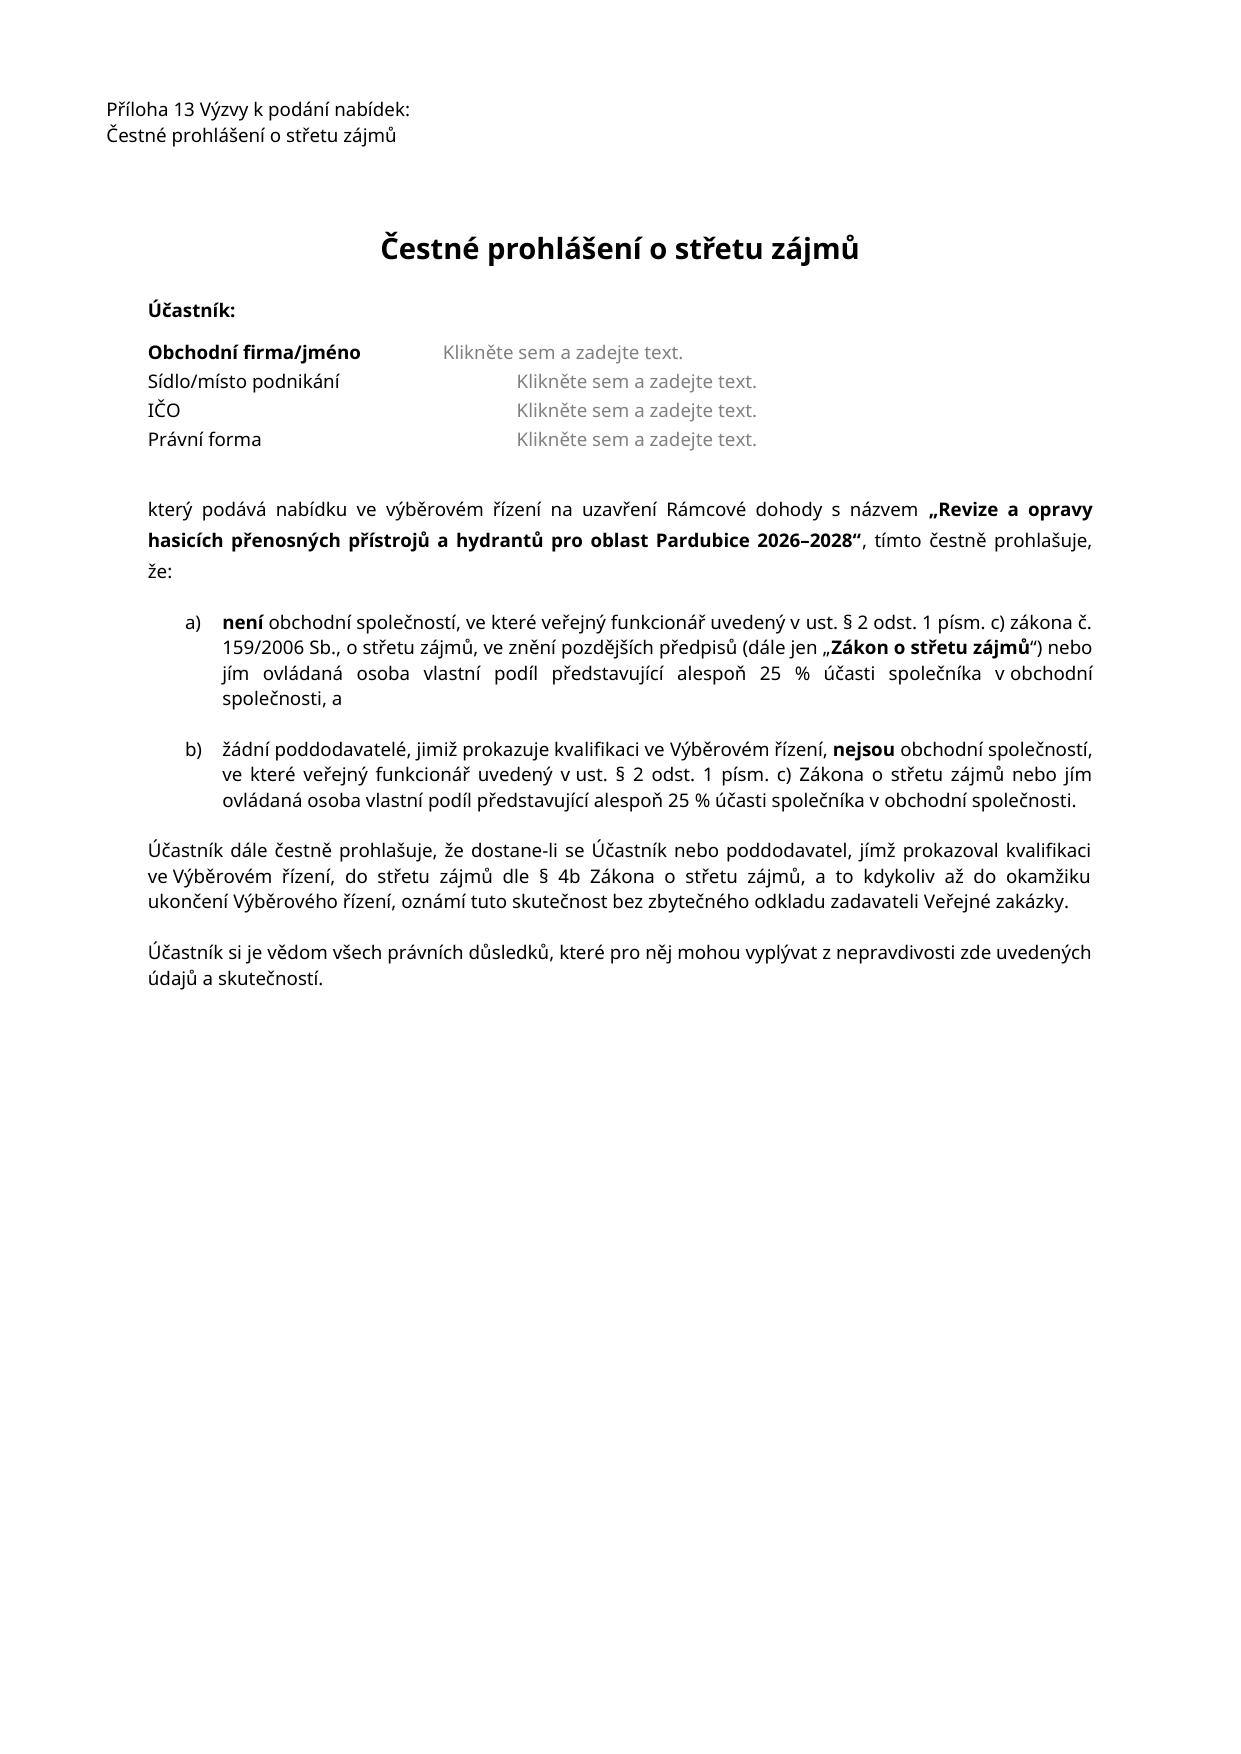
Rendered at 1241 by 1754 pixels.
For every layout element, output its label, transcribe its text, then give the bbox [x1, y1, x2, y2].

text Obchodní firma/jméno [148, 336, 1093, 365]
text Účastník dále čestně prohlašuje, že dostane-li se Účastník nebo poddodavatel, jímž prokazoval kvalifikaci ve Výběrovém řízení, do střetu zájmů dle § 4b Zákona o střetu zájmů, a to kdykoliv až do okamžiku ukončení Výběrového řízení, oznámí tuto skutečnost bez zbytečného odkladu zadavateli Veřejné zakázky. [148, 838, 1093, 914]
list není obchodní společností, ve které veřejný funkcionář uvedený v ust. § 2 odst. 1 písm. c) zákona č. 159/2006 Sb., o střetu zájmů, ve znění pozdějších předpisů (dále jen „Zákon o střetu zájmů“) nebo jím ovládaná osoba vlastní podíl představující alespoň 25 % účasti společníka v obchodní společnosti, a [185, 609, 1093, 711]
text který podává nabídku ve výběrovém řízení na uzavření Rámcové dohody s názvem „Revize a opravy hasicích přenosných přístrojů a hydrantů pro oblast Pardubice 2026–2028“, tímto čestně prohlašuje, že: [148, 490, 1093, 584]
text Právní forma [148, 423, 1093, 452]
list žádní poddodavatelé, jimiž prokazuje kvalifikaci ve Výběrovém řízení, nejsou obchodní společností, ve které veřejný funkcionář uvedený v ust. § 2 odst. 1 písm. c) Zákona o střetu zájmů nebo jím ovládaná osoba vlastní podíl představující alespoň 25 % účasti společníka v obchodní společnosti. [185, 736, 1093, 813]
text Účastník si je vědom všech právních důsledků, které pro něj mohou vyplývat z nepravdivosti zde uvedených údajů a skutečností. [148, 939, 1093, 990]
title Čestné prohlášení o střetu zájmů [148, 228, 1093, 268]
text IČO [148, 394, 1093, 423]
text Sídlo/místo podnikání [148, 365, 1093, 394]
text Účastník: [148, 293, 1093, 324]
